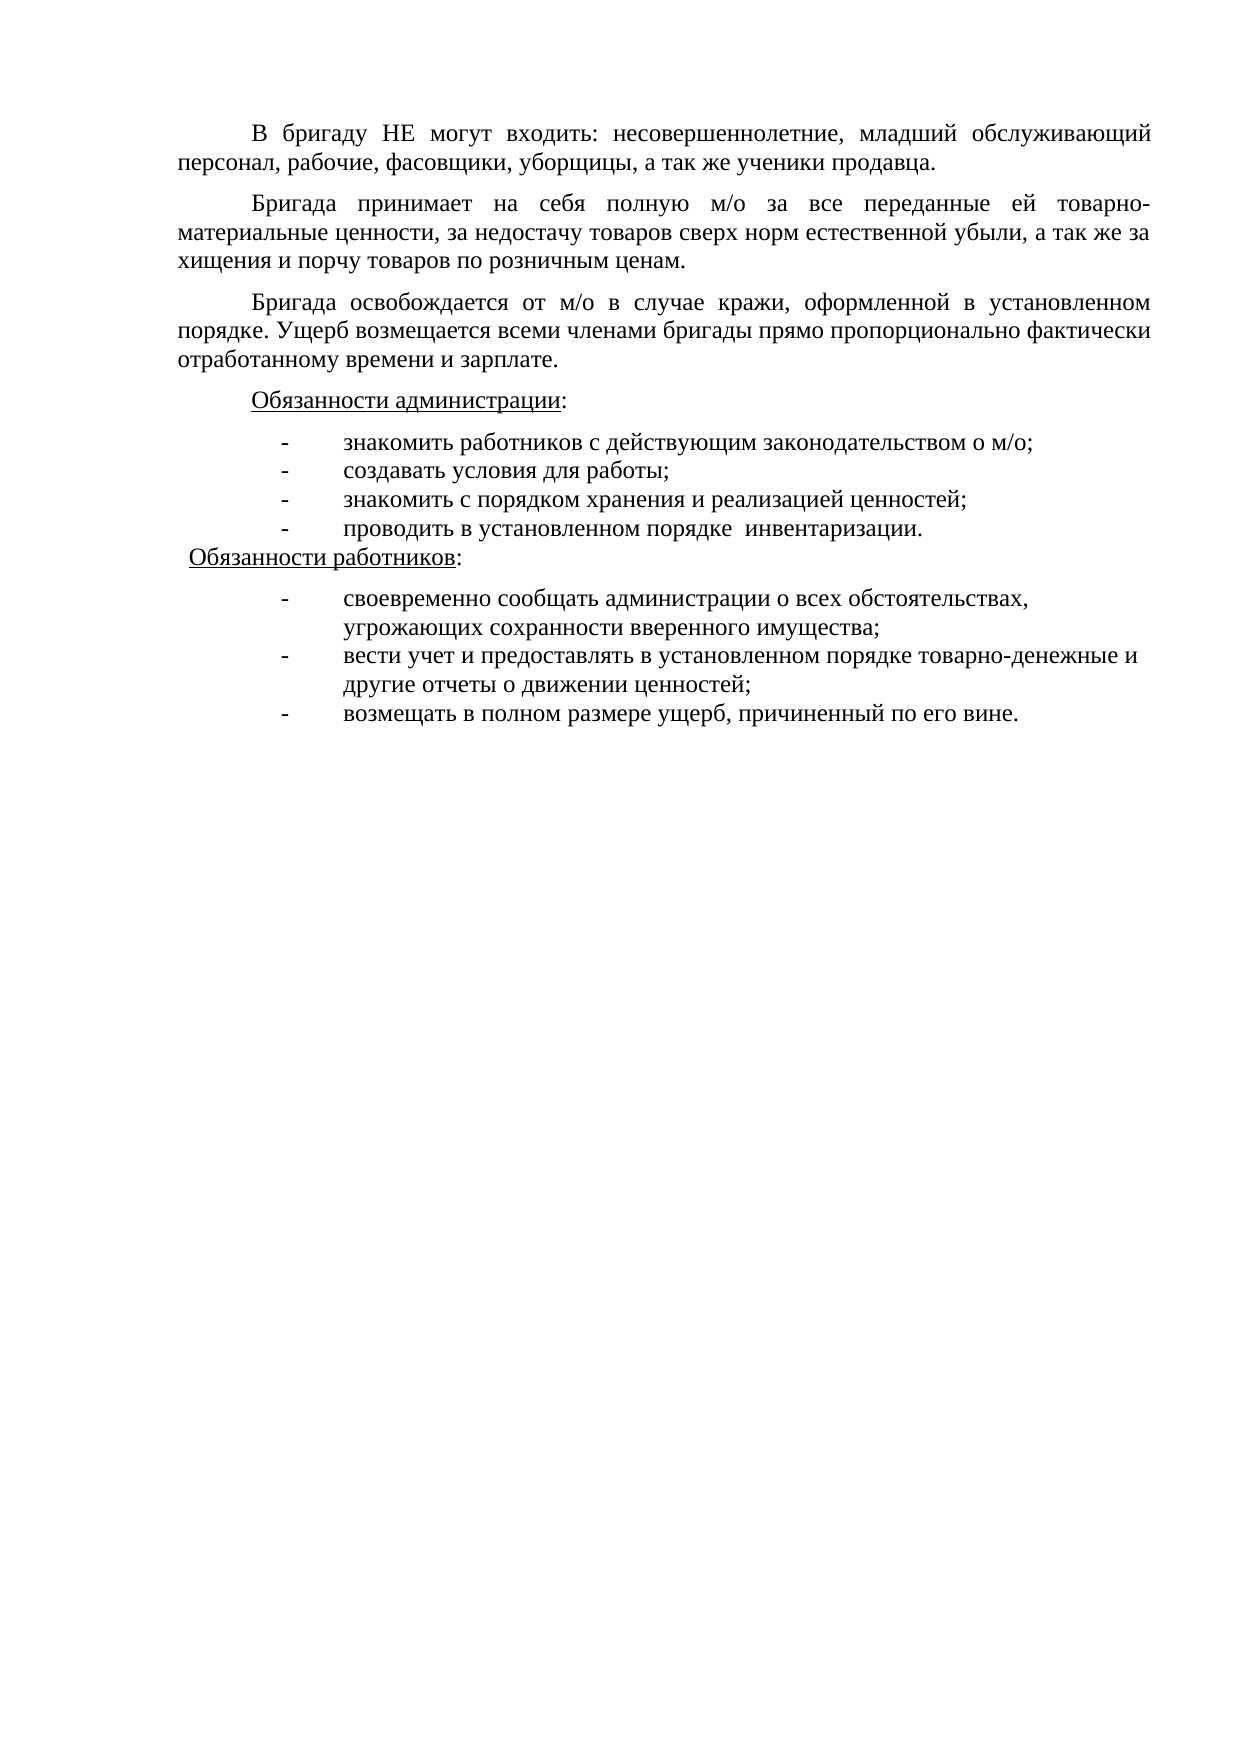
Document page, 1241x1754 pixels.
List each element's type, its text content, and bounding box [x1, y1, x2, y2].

list вести учет и предоставлять в установленном порядке товарно-денежные и другие отчеты о движении ценностей; [281, 641, 1152, 698]
text Бригада принимает на себя полную м/о за все переданные ей товарно-материальные ценности, за недостачу товаров сверх норм естественной убыли, а так же за хищения и порчу товаров по розничным ценам. [177, 188, 1152, 274]
list возмещать в полном размере ущерб, причиненный по его вине. [281, 698, 1152, 727]
list знакомить с порядком хранения и реализацией ценностей; [281, 484, 1152, 513]
text Обязанности работников: [188, 542, 1152, 571]
list знакомить работников с действующим законодательством о м/о; [281, 427, 1152, 456]
list проводить в установленном порядке инвентаризации. [281, 513, 1152, 542]
list создавать условия для работы; [281, 456, 1152, 484]
list своевременно сообщать администрации о всех обстоятельствах, угрожающих сохранности вверенного имущества; [281, 583, 1152, 641]
text В бригаду НЕ могут входить: несовершеннолетние, младший обслуживающий персонал, рабочие, фасовщики, уборщицы, а так же ученики продавца. [177, 118, 1152, 176]
text Бригада освобождается от м/о в случае кражи, оформленной в установленном порядке. Ущерб возмещается всеми членами бригады прямо пропорционально фактически отработанному времени и зарплате. [177, 287, 1152, 373]
text Обязанности администрации: [177, 386, 1152, 414]
